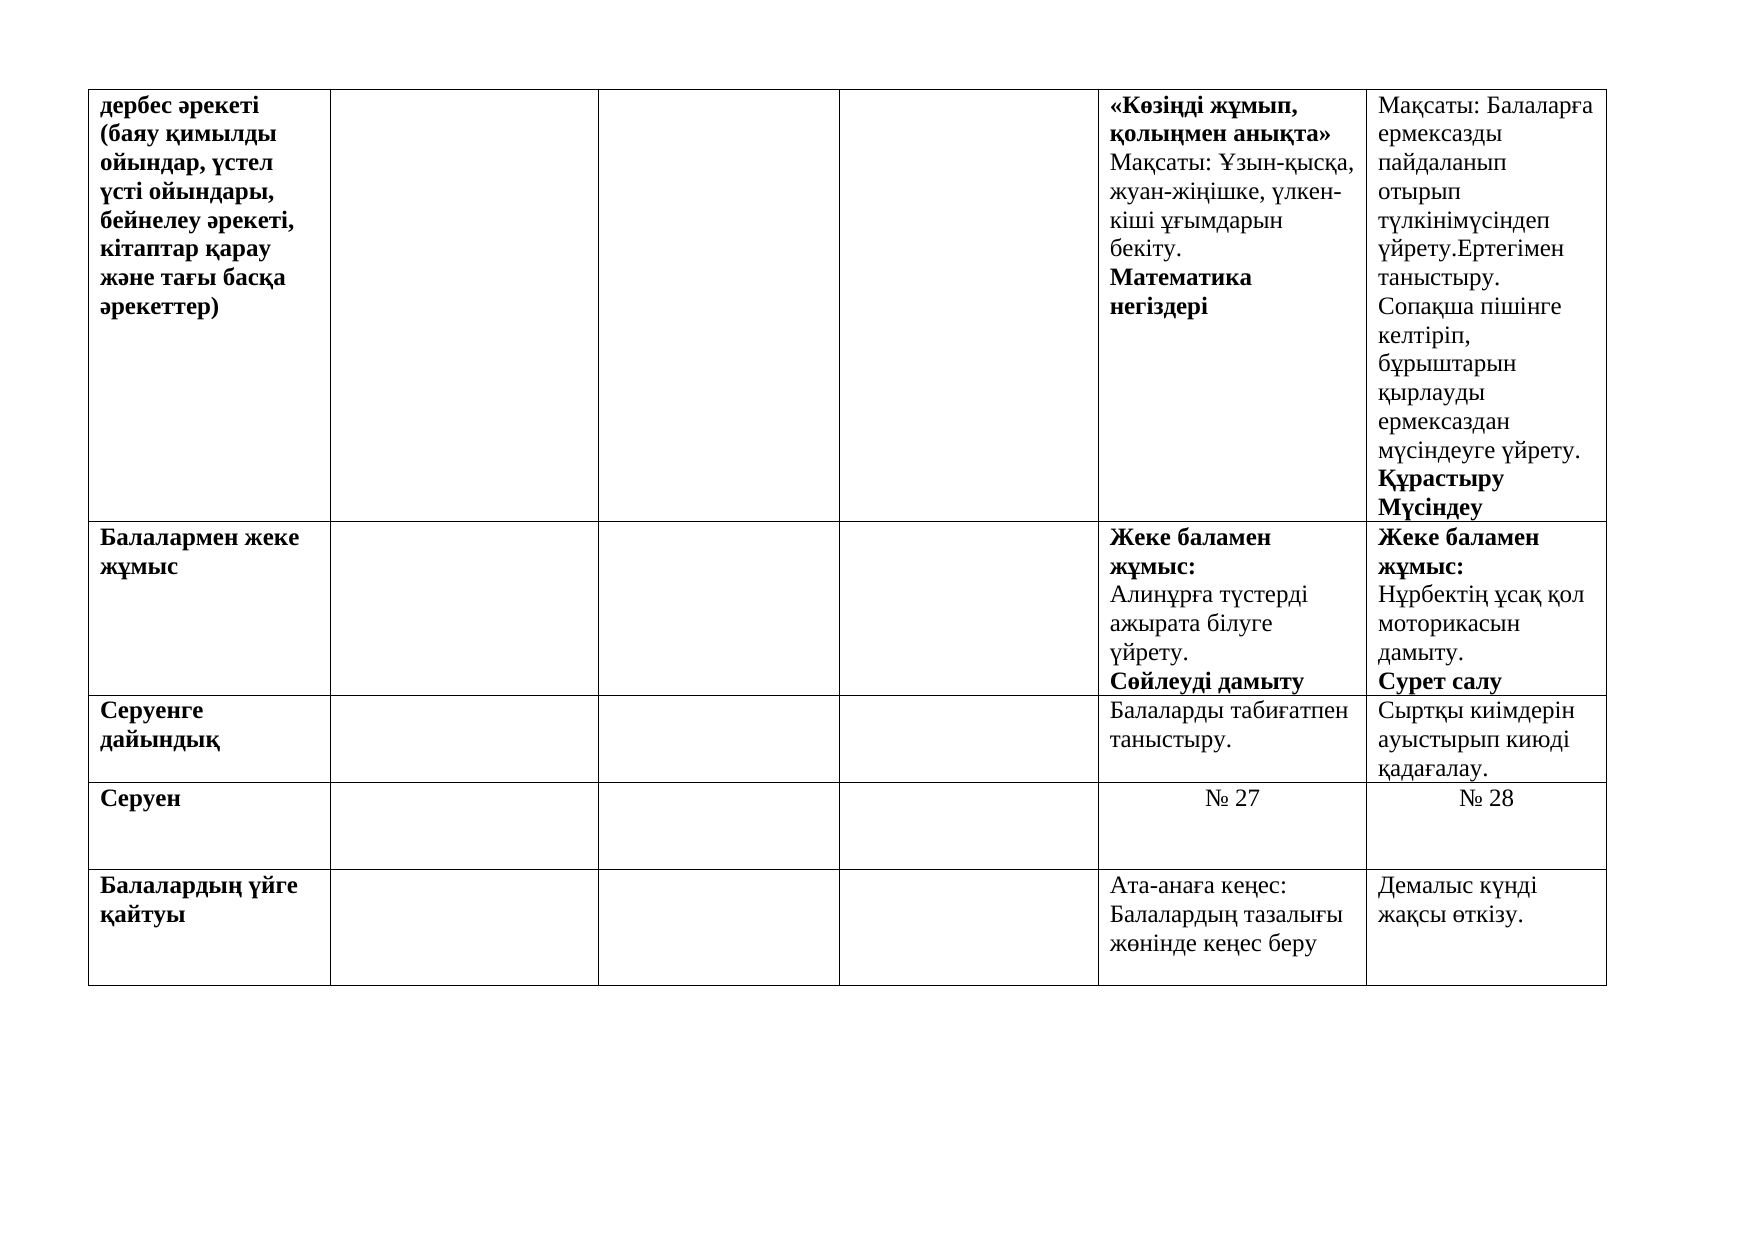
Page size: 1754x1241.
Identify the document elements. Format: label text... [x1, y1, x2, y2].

table_cell [331, 696, 598, 782]
table_cell [840, 90, 1098, 521]
table_cell [331, 783, 598, 869]
table_cell Балаларды табиғатпен таныстыру. [1099, 696, 1366, 782]
table_cell Балалардың үйге қайтуы [89, 870, 330, 985]
table_cell [840, 522, 1098, 694]
table_cell Серуен [89, 783, 330, 869]
table_cell Жеке баламен жұмыс: Алинұрға түстерді ажырата білуге үйрету. Сөйлеуді дамыту [1099, 522, 1366, 694]
table_cell № 27 [1099, 783, 1366, 869]
table_cell [599, 522, 839, 694]
table_cell Сыртқы киімдерін ауыстырып киюді қадағалау. [1367, 696, 1606, 782]
table_cell [840, 870, 1098, 985]
table_cell [840, 783, 1098, 869]
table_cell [1367, 90, 1606, 521]
table_cell [331, 522, 598, 694]
table_cell Жеке баламен жұмыс: Нұрбектің ұсақ қол моторикасын дамыту. Сурет салу [1367, 522, 1606, 694]
table_cell [599, 696, 839, 782]
table_cell № 28 [1367, 783, 1606, 869]
table_cell Демалыс күнді жақсы өткізу. [1367, 870, 1606, 985]
table_cell [840, 696, 1098, 782]
table_cell [331, 870, 598, 985]
table_cell Балалармен жеке жұмыс [89, 522, 330, 694]
table_cell Серуенге дайындық [89, 696, 330, 782]
table_cell Ата-анаға кеңес: Балалардың тазалығы жөнінде кеңес беру [1099, 870, 1366, 985]
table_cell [1099, 90, 1366, 521]
table_cell [331, 90, 598, 521]
table_cell [599, 90, 839, 521]
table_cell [89, 90, 330, 521]
table_cell [599, 783, 839, 869]
table_cell [599, 870, 839, 985]
